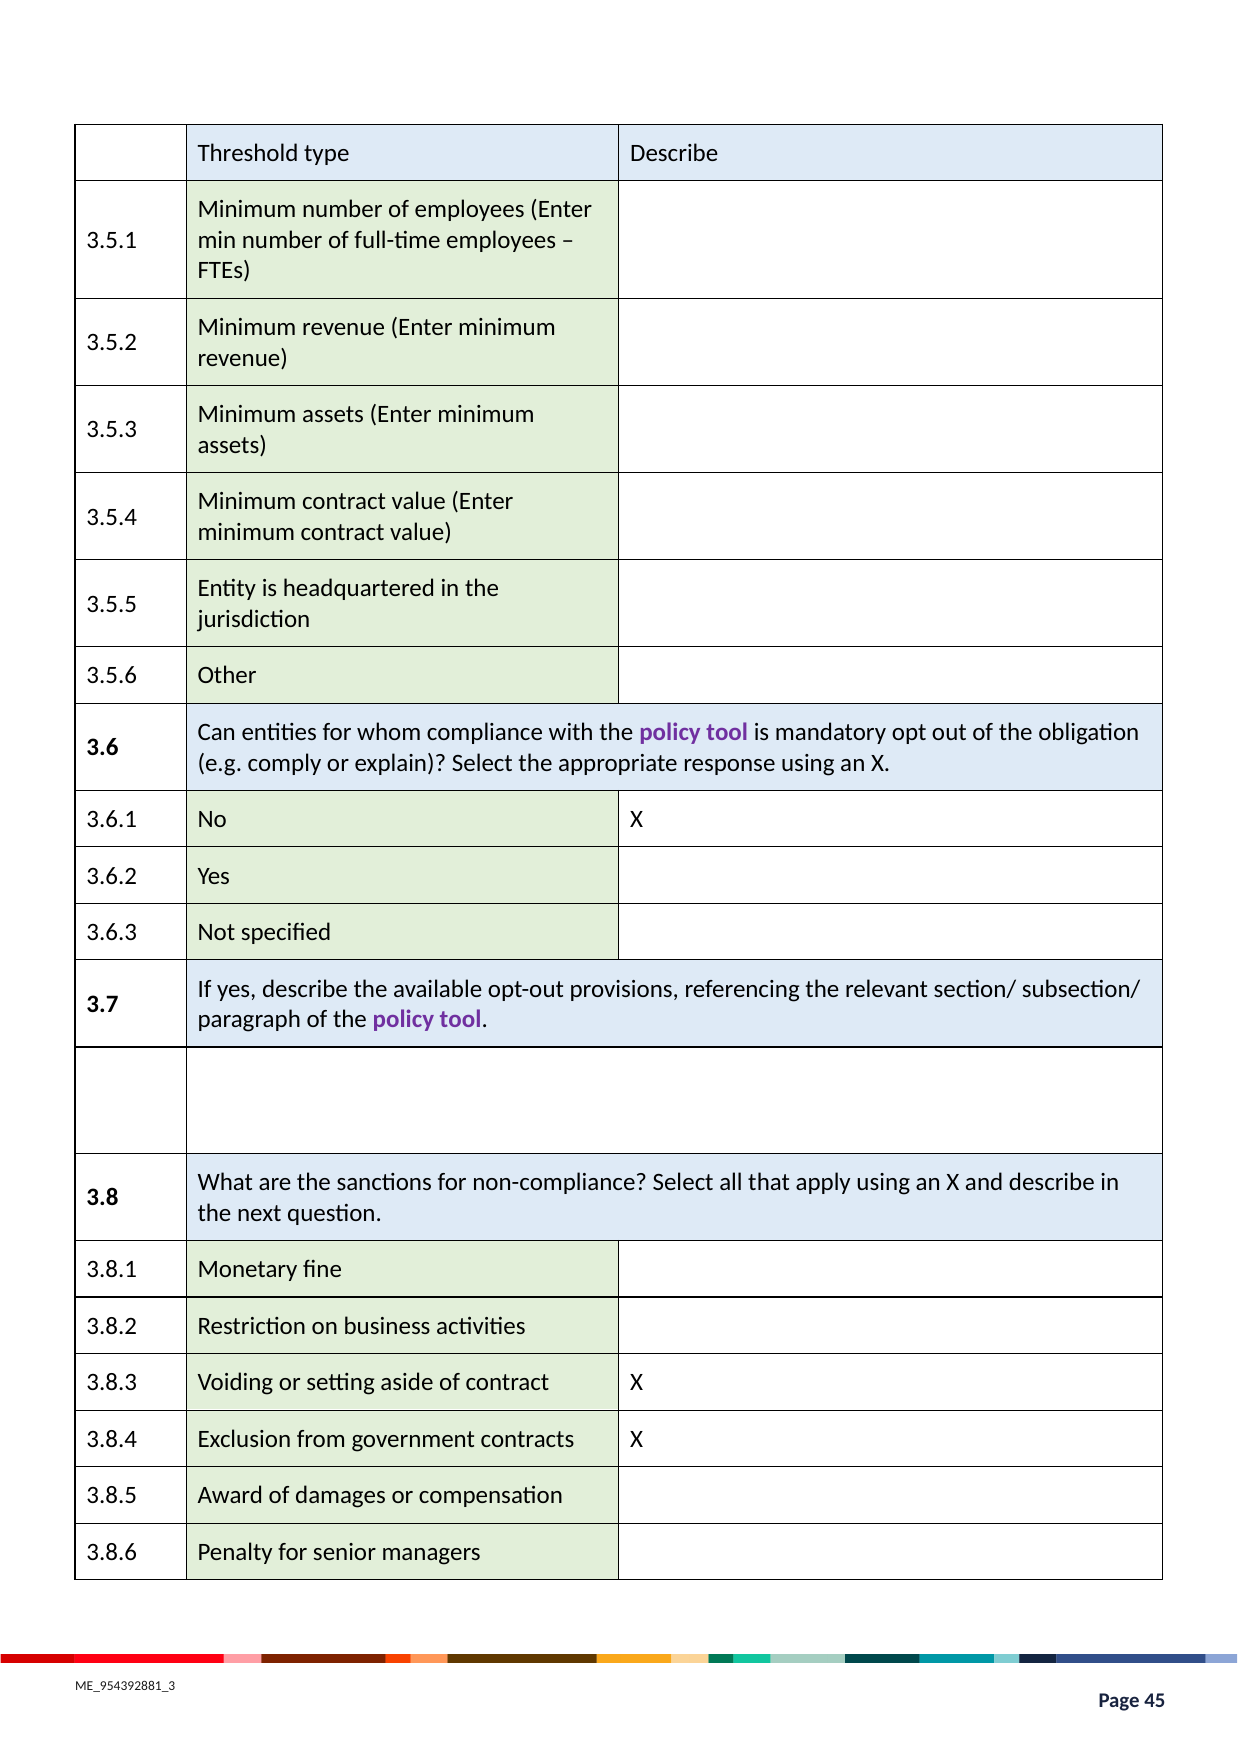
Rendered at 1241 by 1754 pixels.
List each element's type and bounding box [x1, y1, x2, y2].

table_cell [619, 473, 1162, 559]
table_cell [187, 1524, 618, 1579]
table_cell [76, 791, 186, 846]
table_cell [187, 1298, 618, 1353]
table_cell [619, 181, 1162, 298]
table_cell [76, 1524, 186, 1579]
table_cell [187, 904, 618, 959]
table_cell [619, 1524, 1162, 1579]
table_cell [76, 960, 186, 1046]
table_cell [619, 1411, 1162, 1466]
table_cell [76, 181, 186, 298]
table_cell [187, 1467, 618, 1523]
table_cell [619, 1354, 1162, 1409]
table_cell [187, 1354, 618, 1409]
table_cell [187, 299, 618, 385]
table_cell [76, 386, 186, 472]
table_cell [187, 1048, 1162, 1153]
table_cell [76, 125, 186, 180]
picture [0, 1654, 1236, 1663]
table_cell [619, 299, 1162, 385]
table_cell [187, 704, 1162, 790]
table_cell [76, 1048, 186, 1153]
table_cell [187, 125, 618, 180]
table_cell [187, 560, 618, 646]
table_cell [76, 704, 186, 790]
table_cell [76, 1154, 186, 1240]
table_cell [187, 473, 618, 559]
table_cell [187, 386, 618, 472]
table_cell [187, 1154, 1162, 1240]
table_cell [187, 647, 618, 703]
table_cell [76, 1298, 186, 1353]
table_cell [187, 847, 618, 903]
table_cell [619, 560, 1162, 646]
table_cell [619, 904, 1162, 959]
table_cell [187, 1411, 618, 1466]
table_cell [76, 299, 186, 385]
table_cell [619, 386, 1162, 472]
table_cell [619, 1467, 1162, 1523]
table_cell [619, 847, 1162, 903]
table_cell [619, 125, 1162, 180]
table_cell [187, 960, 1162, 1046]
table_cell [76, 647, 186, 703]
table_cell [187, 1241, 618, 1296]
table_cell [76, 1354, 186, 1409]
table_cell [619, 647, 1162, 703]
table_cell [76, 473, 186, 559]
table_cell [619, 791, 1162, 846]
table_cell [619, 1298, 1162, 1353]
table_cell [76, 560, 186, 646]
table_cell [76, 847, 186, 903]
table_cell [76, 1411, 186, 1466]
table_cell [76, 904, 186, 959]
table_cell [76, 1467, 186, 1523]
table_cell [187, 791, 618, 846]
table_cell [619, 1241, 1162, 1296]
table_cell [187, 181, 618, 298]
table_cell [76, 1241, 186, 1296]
